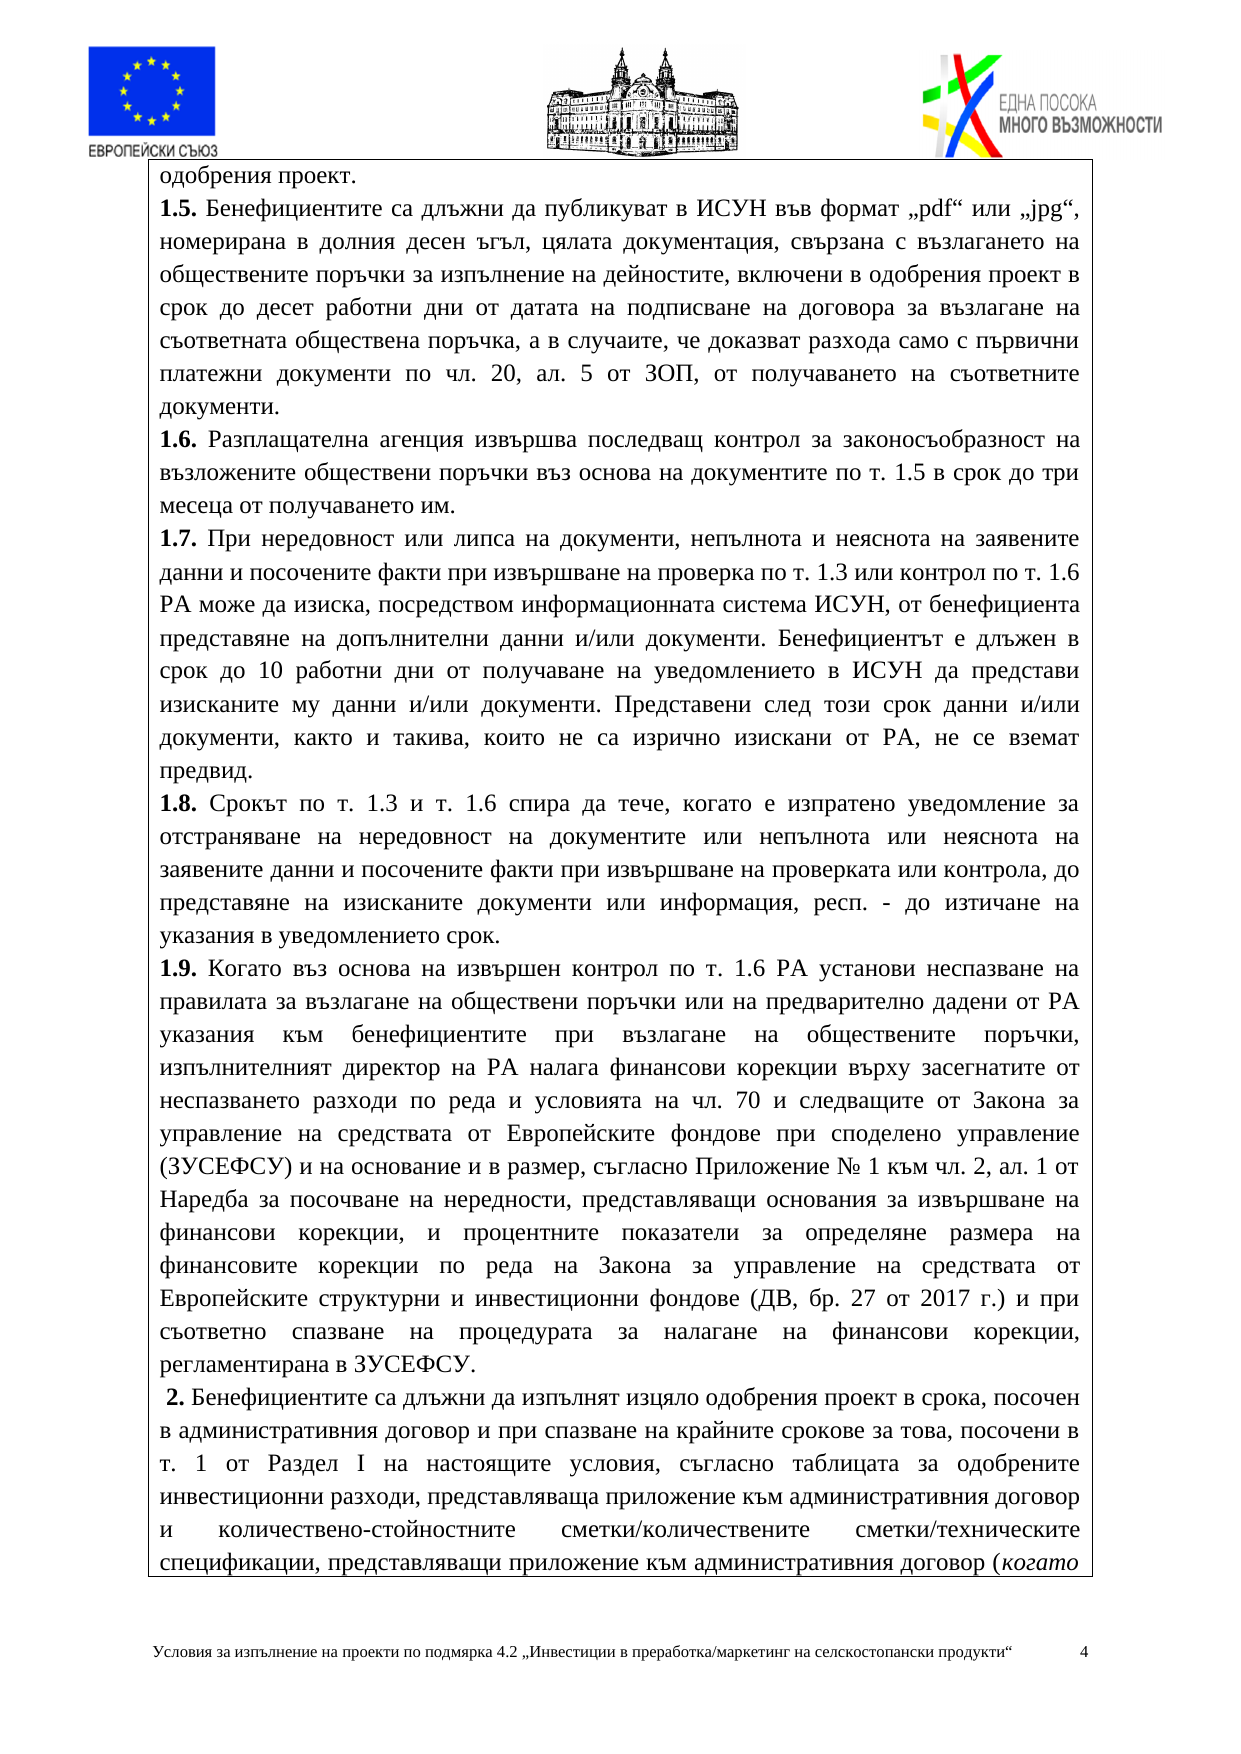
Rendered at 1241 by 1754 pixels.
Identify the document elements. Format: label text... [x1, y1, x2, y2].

picture [542, 44, 746, 159]
picture [916, 50, 1165, 160]
picture [88, 45, 219, 160]
